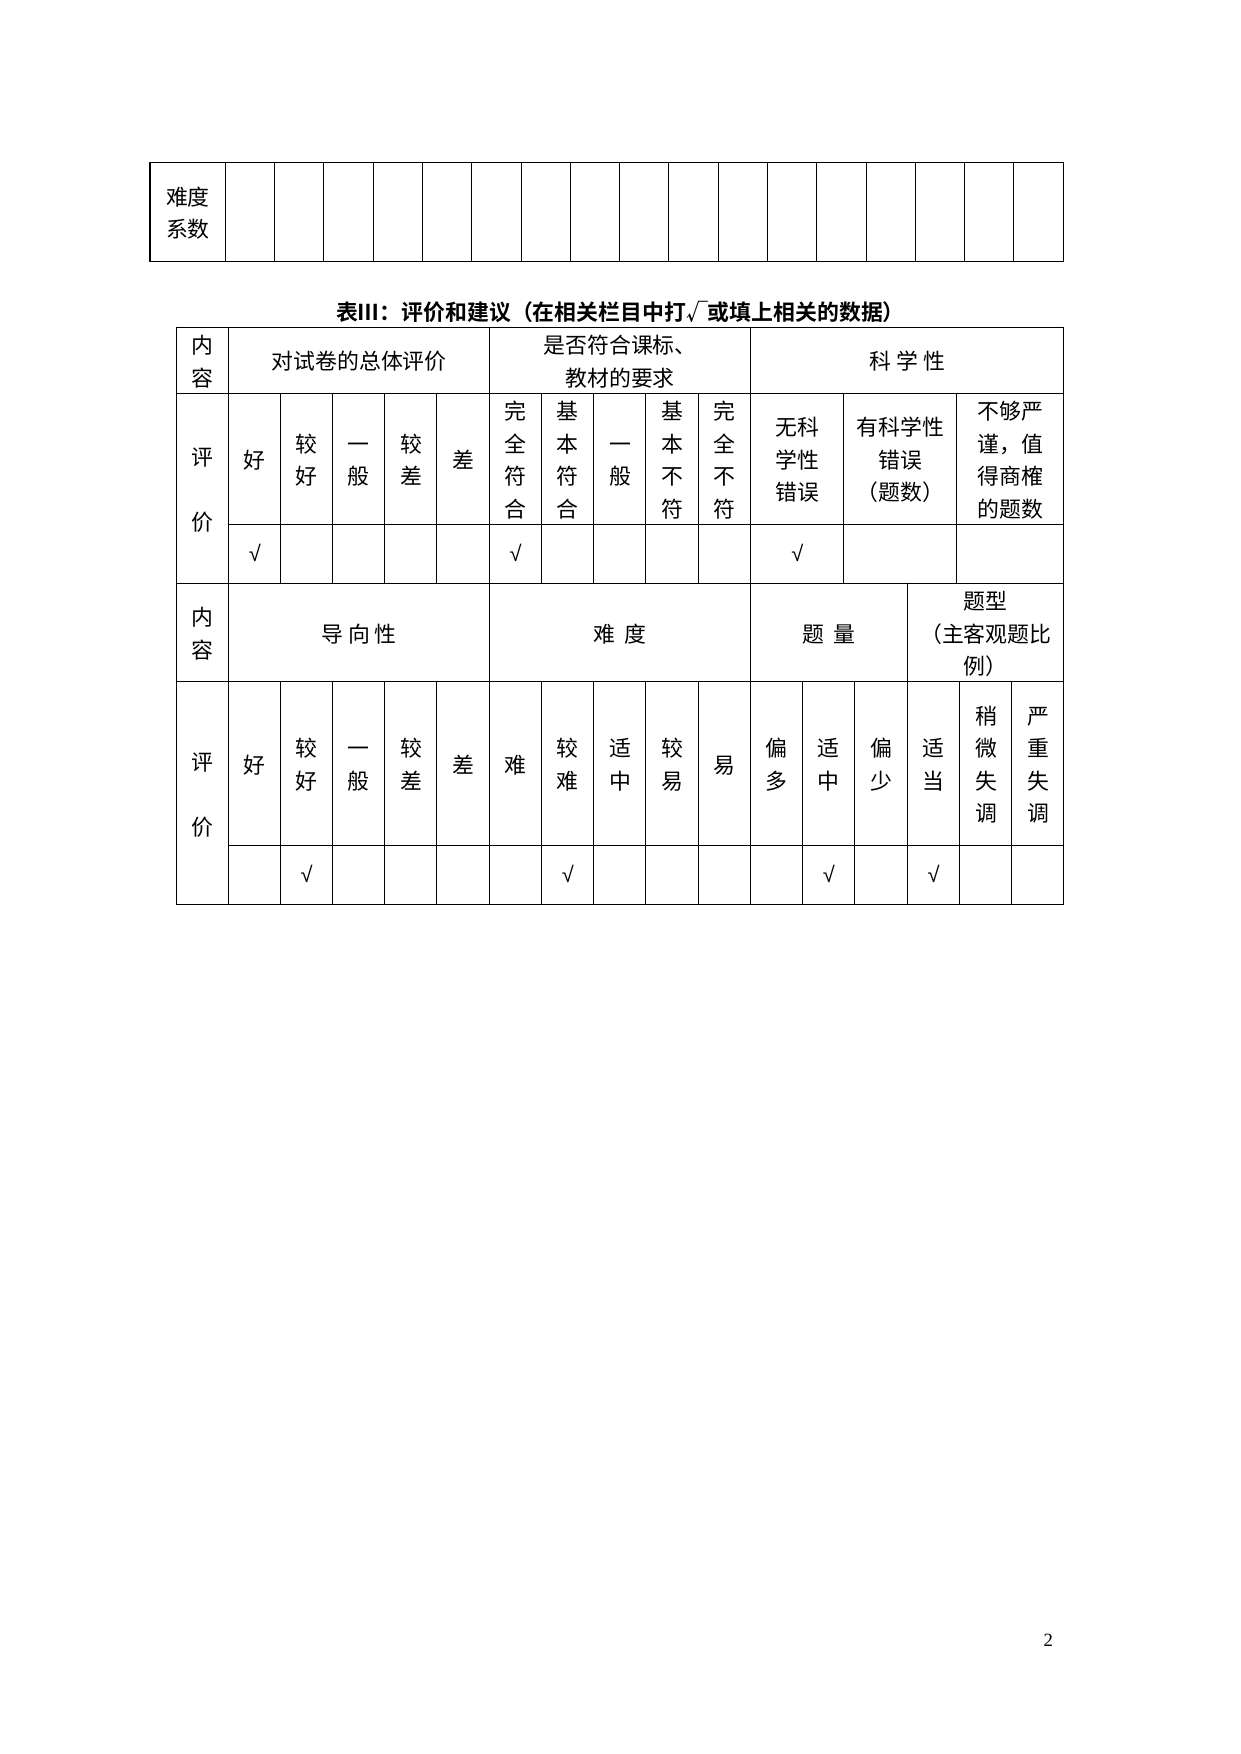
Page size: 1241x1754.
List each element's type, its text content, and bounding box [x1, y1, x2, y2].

table_cell [669, 163, 718, 261]
table_cell [844, 525, 956, 583]
table_cell 适中 [803, 682, 854, 845]
table_cell 较差 [385, 394, 436, 524]
table_cell 较好 [281, 682, 332, 845]
table_header 内容 [177, 328, 228, 393]
table_cell [817, 163, 866, 261]
table_cell [571, 163, 619, 261]
table_cell 有科学性错误 （题数） [844, 394, 956, 524]
table_cell 基本不符 [646, 394, 698, 524]
table_cell √ [490, 525, 541, 583]
table_cell [965, 163, 1013, 261]
table_cell √ [542, 846, 593, 904]
table_cell 适当 [908, 682, 959, 845]
table_cell [437, 846, 489, 904]
table_cell [229, 846, 280, 904]
table_cell 完全不符 [699, 394, 750, 524]
table_cell [855, 846, 907, 904]
table_cell [751, 846, 802, 904]
table_cell [699, 525, 750, 583]
table_cell 导 向 性 [229, 584, 489, 681]
table_cell 题型 （主客观题比例） [908, 584, 1063, 681]
table_cell [620, 163, 668, 261]
table_cell [957, 525, 1063, 583]
table_cell 较好 [281, 394, 332, 524]
table_cell 一般 [333, 682, 384, 845]
table_cell 适中 [594, 682, 645, 845]
table_cell [385, 846, 436, 904]
table_cell 偏少 [855, 682, 907, 845]
table_cell [275, 163, 323, 261]
table_cell [385, 525, 436, 583]
table_cell √ [229, 525, 280, 583]
table_cell 稍微失调 [960, 682, 1011, 845]
table_header 对试卷的总体评价 [229, 328, 489, 393]
table_cell 差 [437, 682, 489, 845]
table_cell 评 价 [177, 682, 228, 904]
table_cell [437, 525, 489, 583]
table_cell [226, 163, 274, 261]
table_cell 较难 [542, 682, 593, 845]
table_cell [594, 525, 645, 583]
table_cell 偏多 [751, 682, 802, 845]
table_cell [699, 846, 750, 904]
table_cell 差 [437, 394, 489, 524]
table_cell √ [281, 846, 332, 904]
table_cell 题 量 [751, 584, 907, 681]
table_cell [768, 163, 816, 261]
table_cell 一般 [594, 394, 645, 524]
table_cell 难度 系数 [151, 163, 225, 261]
table_cell 无科 学性 错误 [751, 394, 843, 524]
table_cell [594, 846, 645, 904]
table_cell 内容 [177, 584, 228, 681]
table_cell [867, 163, 915, 261]
table_cell √ [751, 525, 843, 583]
table_cell [472, 163, 521, 261]
table_cell 完全符合 [490, 394, 541, 524]
table_cell 较易 [646, 682, 698, 845]
table_cell [542, 525, 593, 583]
table_cell √ [908, 846, 959, 904]
table_cell [1014, 163, 1063, 261]
table_cell 评 价 [177, 394, 228, 583]
table_cell √ [803, 846, 854, 904]
table_cell [281, 525, 332, 583]
table_cell 一般 [333, 394, 384, 524]
table_cell 严重失调 [1012, 682, 1063, 845]
table_cell [423, 163, 471, 261]
table_cell 好 [229, 682, 280, 845]
table_cell [490, 846, 541, 904]
table_cell [646, 525, 698, 583]
table_header 科 学 性 [751, 328, 1063, 393]
table_cell [324, 163, 373, 261]
table_cell 难 度 [490, 584, 750, 681]
table_cell 较差 [385, 682, 436, 845]
table_cell [719, 163, 767, 261]
table_cell [374, 163, 422, 261]
table_cell 不够严谨，值得商榷的题数 [957, 394, 1063, 524]
table_cell [522, 163, 570, 261]
table_cell [916, 163, 964, 261]
table_cell 易 [699, 682, 750, 845]
table_cell [333, 846, 384, 904]
table_cell 难 [490, 682, 541, 845]
table_cell 基本符合 [542, 394, 593, 524]
table_cell [333, 525, 384, 583]
table_cell [646, 846, 698, 904]
table_cell [960, 846, 1011, 904]
table_cell [1012, 846, 1063, 904]
text 表Ⅲ：评价和建议（在相关栏目中打√或填上相关的数据） [187, 294, 1053, 327]
table_cell 好 [229, 394, 280, 524]
table_header 是否符合课标、 教材的要求 [490, 328, 750, 393]
